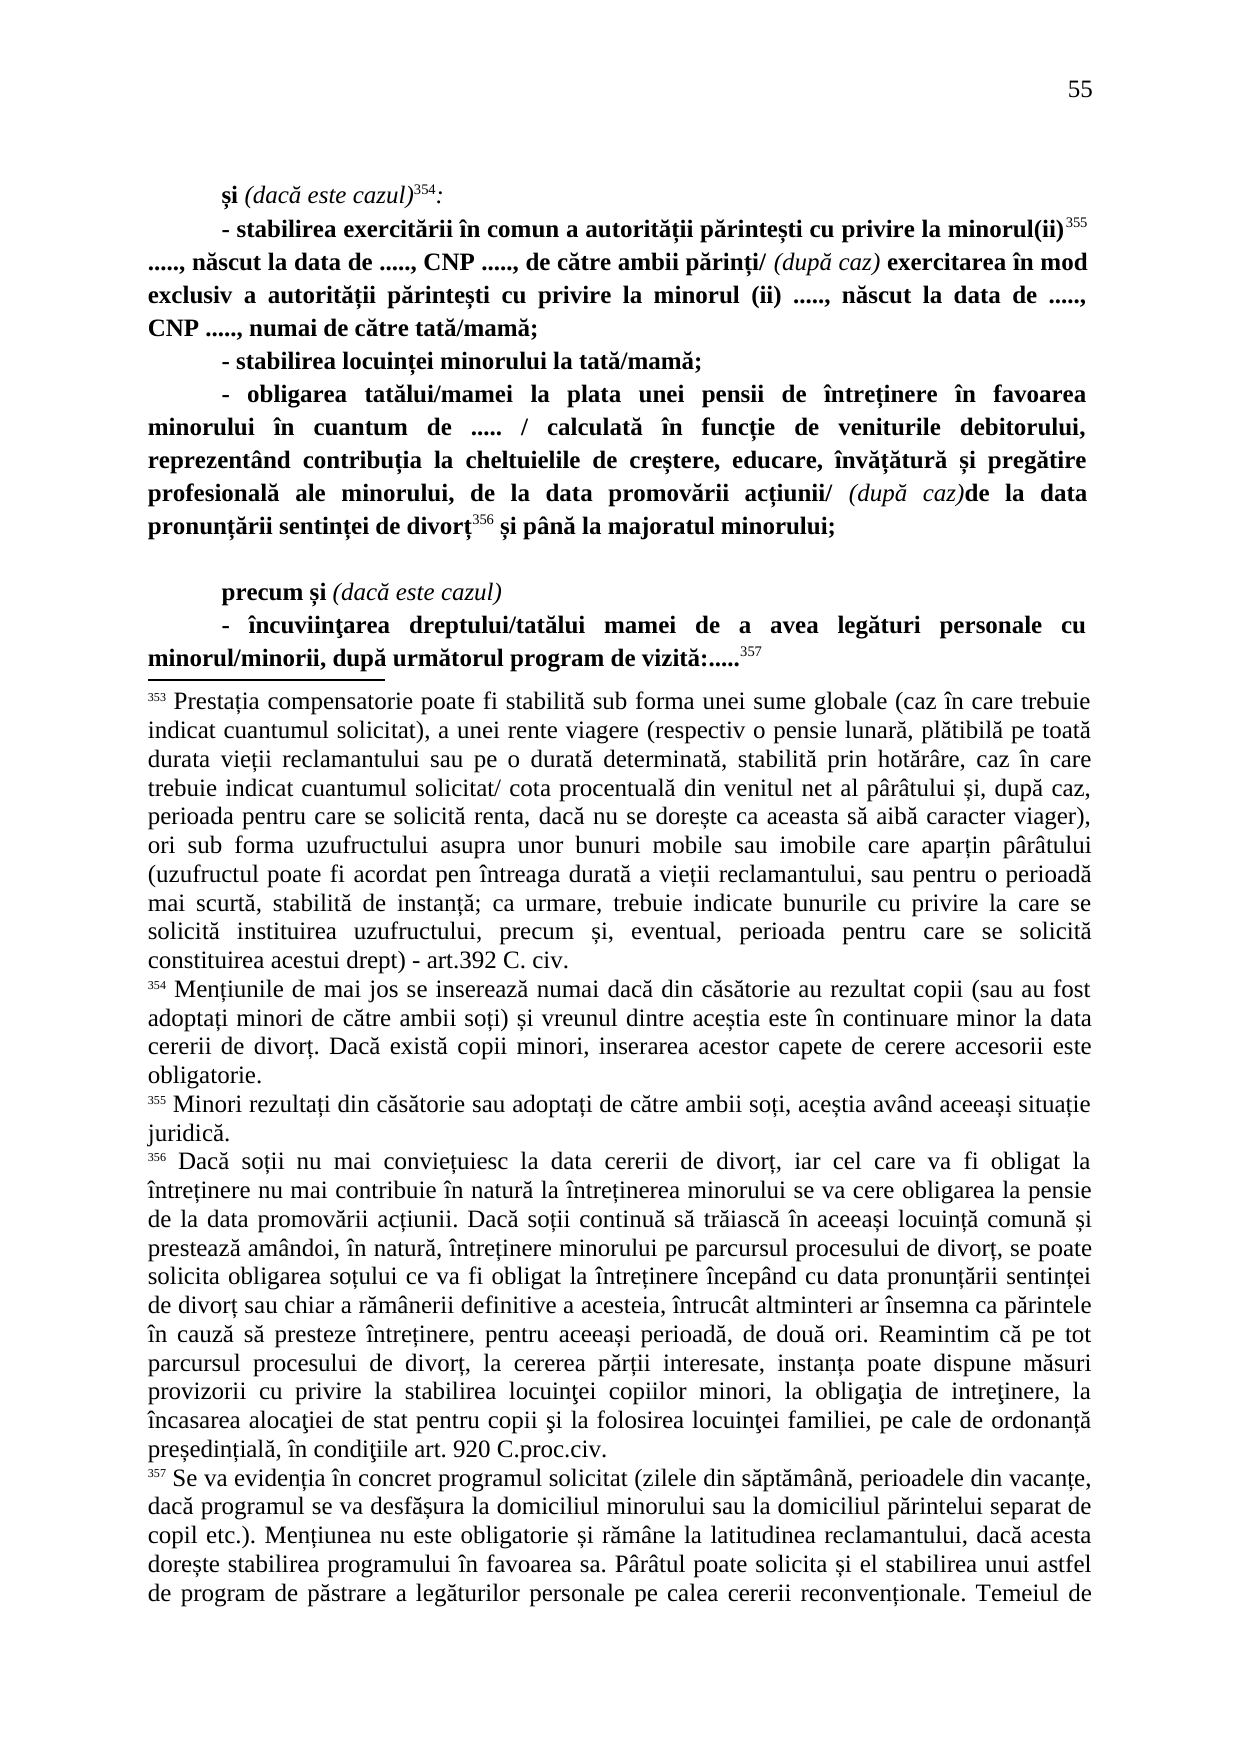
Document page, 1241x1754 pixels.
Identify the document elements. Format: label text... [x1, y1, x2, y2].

text - obligarea tatălui/mamei la plata unei pensii de întreținere în favoarea minorului în cuantum de ..... / calculată în funcție de veniturile debitorului, reprezentând contribuția la cheltuielile de creștere, educare, învățătură și pregătire profesională ale minorului, de la data promovării acțiunii/ (după caz)de la data pronunțării sentinței de divorț și până la majoratul minorului; [148, 379, 1087, 539]
text - stabilirea locuinței minorului la tată/mamă; [148, 346, 1087, 374]
text precum și (dacă este cazul) [148, 577, 1087, 606]
text - stabilirea exercitării în comun a autorității părintești cu privire la minorul(ii) ....., născut la data de ....., CNP ....., de către ambii părinți/ (după caz) exercitarea în mod exclusiv a autorității părintești cu privire la minorul (ii) ....., născut la data de ....., CNP ....., numai de către tată/mamă; [148, 214, 1087, 341]
text și (dacă este cazul): [148, 181, 1087, 209]
text - încuviinţarea dreptului/tatălui mamei de a avea legături personale cu minorul/minorii, după următorul program de vizită:..... [148, 610, 1087, 672]
